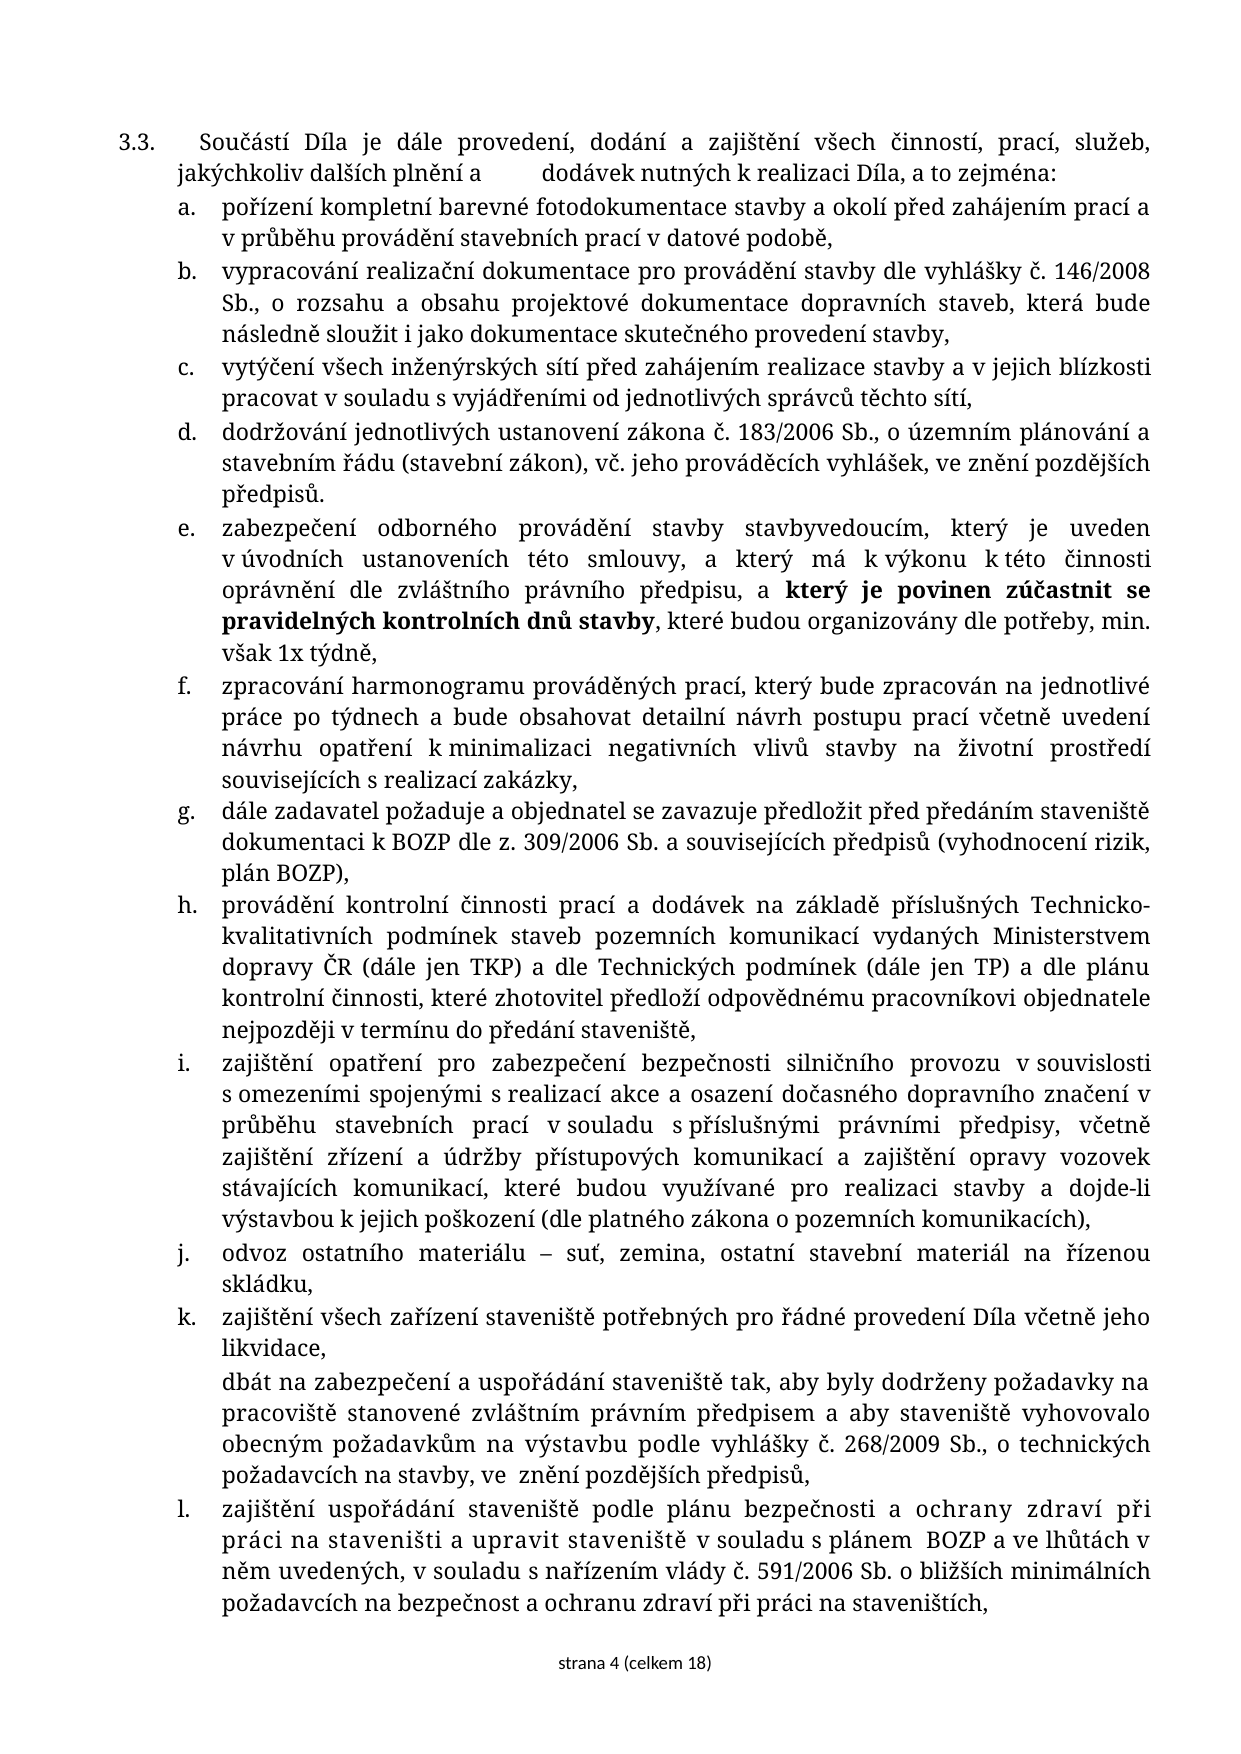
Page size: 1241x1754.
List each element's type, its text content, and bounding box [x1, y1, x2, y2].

list vytýčení všech inženýrských sítí před zahájením realizace stavby a v jejich blízkosti pracovat v souladu s vyjádřeními od jednotlivých správců těchto sítí, [177, 351, 1152, 414]
list provádění kontrolní činnosti prací a dodávek na základě příslušných Technicko-kvalitativních podmínek staveb pozemních komunikací vydaných Ministerstvem dopravy ČR (dále jen TKP) a dle Technických podmínek (dále jen TP) a dle plánu kontrolní činnosti, které zhotovitel předloží odpovědnému pracovníkovi objednatele nejpozději v termínu do předání staveniště, [177, 889, 1152, 1045]
text 3.3. Součástí Díla je dále provedení, dodání a zajištění všech činností, prací, služeb, jakýchkoliv dalších plnění a dodávek nutných k realizaci Díla, a to zejména: [118, 126, 1152, 189]
list odvoz ostatního materiálu – suť, zemina, ostatní stavební materiál na řízenou skládku, [177, 1237, 1152, 1299]
list zajištění opatření pro zabezpečení bezpečnosti silničního provozu v souvislosti s omezeními spojenými s realizací akce a osazení dočasného dopravního značení v průběhu stavebních prací v souladu s příslušnými právními předpisy, včetně zajištění zřízení a údržby přístupových komunikací a zajištění opravy vozovek stávajících komunikací, které budou využívané pro realizaci stavby a dojde-li výstavbou k jejich poškození (dle platného zákona o pozemních komunikacích), [177, 1047, 1152, 1234]
list vypracování realizační dokumentace pro provádění stavby dle vyhlášky č. 146/2008 Sb., o rozsahu a obsahu projektové dokumentace dopravních staveb, která bude následně sloužit i jako dokumentace skutečného provedení stavby, [177, 255, 1152, 349]
list dodržování jednotlivých ustanovení zákona č. 183/2006 Sb., o územním plánování a stavebním řádu (stavební zákon), vč. jeho prováděcích vyhlášek, ve znění pozdějších předpisů. [177, 416, 1152, 509]
list zpracování harmonogramu prováděných prací, který bude zpracován na jednotlivé práce po týdnech a bude obsahovat detailní návrh postupu prací včetně uvedení návrhu opatření k minimalizaci negativních vlivů stavby na životní prostředí souvisejících s realizací zakázky, [177, 670, 1152, 795]
list zajištění všech zařízení staveniště potřebných pro řádné provedení Díla včetně jeho likvidace, [177, 1301, 1152, 1364]
list pořízení kompletní barevné fotodokumentace stavby a okolí před zahájením prací a v průběhu provádění stavebních prací v datové podobě, [177, 191, 1152, 253]
text dbát na zabezpečení a uspořádání staveniště tak, aby byly dodrženy požadavky na pracoviště stanovené zvláštním právním předpisem a aby staveniště vyhovovalo obecným požadavkům na výstavbu podle vyhlášky č. 268/2009 Sb., o technických požadavcích na stavby, ve znění pozdějších předpisů, [222, 1366, 1152, 1491]
list zabezpečení odborného provádění stavby stavbyvedoucím, který je uveden v úvodních ustanoveních této smlouvy, a který má k výkonu k této činnosti oprávnění dle zvláštního právního předpisu, a který je povinen zúčastnit se pravidelných kontrolních dnů stavby, které budou organizovány dle potřeby, min. však 1x týdně, [177, 512, 1152, 668]
list dále zadavatel požaduje a objednatel se zavazuje předložit před předáním staveniště dokumentaci k BOZP dle z. 309/2006 Sb. a souvisejících předpisů (vyhodnocení rizik, plán BOZP), [177, 795, 1152, 889]
list zajištění uspořádání staveniště podle plánu bezpečnosti a ochrany zdraví při práci na staveništi a upravit staveniště v souladu s plánem BOZP a ve lhůtách v něm uvedených, v souladu s nařízením vlády č. 591/2006 Sb. o bližších minimálních požadavcích na bezpečnost a ochranu zdraví při práci na staveništích, [177, 1493, 1152, 1618]
